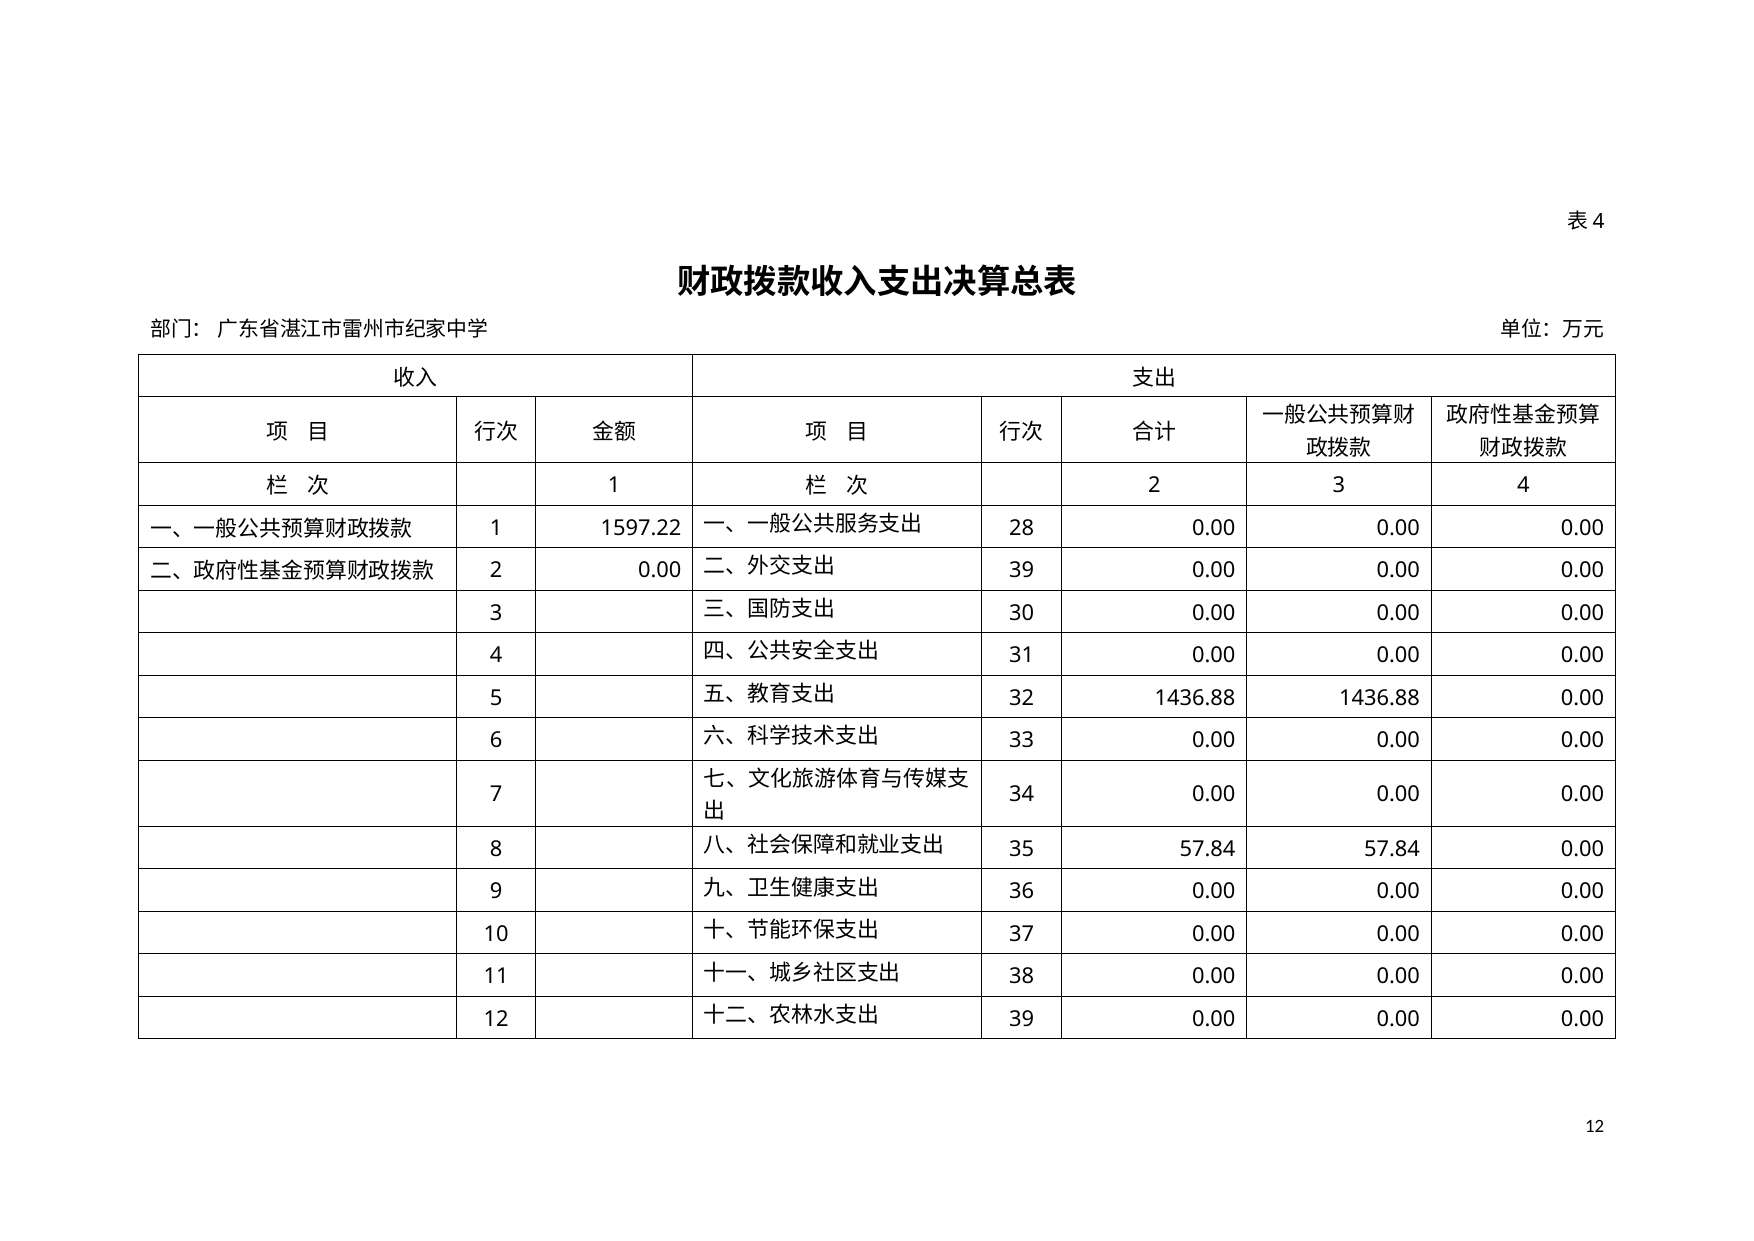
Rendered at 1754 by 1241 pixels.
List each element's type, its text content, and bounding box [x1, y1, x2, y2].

table_cell 11 [457, 954, 535, 996]
table_cell 二、外交支出 [693, 548, 981, 589]
table_cell 0.00 [1432, 761, 1615, 826]
table_cell [139, 718, 456, 759]
table_cell 1436.88 [1062, 676, 1246, 717]
table_cell 0.00 [1432, 997, 1615, 1038]
table_cell 4 [1432, 463, 1615, 504]
table_cell 六、科学技术支出 [693, 718, 981, 759]
table_cell [536, 761, 692, 826]
table_cell 0.00 [1247, 633, 1431, 674]
table_cell [457, 463, 535, 504]
table_cell [536, 954, 692, 996]
table_cell 31 [982, 633, 1061, 674]
table_cell 1597.22 [536, 506, 692, 547]
table_cell 39 [982, 548, 1061, 589]
table_cell 金额 [536, 397, 692, 462]
table_cell 28 [982, 506, 1061, 547]
table_cell 30 [982, 591, 1061, 632]
table_cell 36 [982, 869, 1061, 911]
table_cell [982, 463, 1061, 504]
table_cell 0.00 [1247, 718, 1431, 759]
table_cell 57.84 [1247, 827, 1431, 868]
table_cell [536, 869, 692, 911]
table_cell 行次 [982, 397, 1061, 462]
table_cell [536, 633, 692, 674]
table_cell 七、文化旅游体育与传媒支出 [693, 761, 981, 826]
table_cell 0.00 [1062, 506, 1246, 547]
table_cell [536, 718, 692, 759]
table_cell [139, 912, 456, 953]
table_cell 0.00 [1247, 761, 1431, 826]
table_cell 支出 [693, 355, 1615, 396]
table_cell 一、一般公共服务支出 [693, 506, 981, 547]
table_cell 0.00 [1062, 761, 1246, 826]
table_cell 0.00 [1062, 591, 1246, 632]
table_cell 单位：万元 [1431, 311, 1615, 353]
table_cell 0.00 [1247, 591, 1431, 632]
table_cell 收入 [139, 355, 692, 396]
table_cell 十二、农林水支出 [693, 997, 981, 1038]
table_cell 财政拨款收入支出决算总表 [139, 246, 1615, 311]
table_cell 5 [457, 676, 535, 717]
table_cell 0.00 [1432, 869, 1615, 911]
table_cell 32 [982, 676, 1061, 717]
table_cell 39 [982, 997, 1061, 1038]
table_cell 0.00 [1062, 912, 1246, 953]
table_cell 0.00 [1247, 548, 1431, 589]
table_cell 1 [457, 506, 535, 547]
table_cell 0.00 [1432, 718, 1615, 759]
table_cell 合计 [1062, 397, 1246, 462]
table_cell 0.00 [1432, 912, 1615, 953]
table_cell 0.00 [1247, 869, 1431, 911]
table_cell 10 [457, 912, 535, 953]
table_cell 0.00 [1062, 548, 1246, 589]
table_cell [139, 591, 456, 632]
table_cell 0.00 [1432, 827, 1615, 868]
table_cell 34 [982, 761, 1061, 826]
table_cell 1436.88 [1247, 676, 1431, 717]
table_cell 33 [982, 718, 1061, 759]
table_cell 一般公共预算财政拨款 [1247, 397, 1431, 462]
table_cell 3 [457, 591, 535, 632]
table_cell 0.00 [1432, 548, 1615, 589]
table_cell 五、教育支出 [693, 676, 981, 717]
table_cell 栏 次 [139, 463, 456, 504]
table_cell 一、一般公共预算财政拨款 [139, 506, 456, 547]
table_cell 0.00 [1062, 954, 1246, 996]
table_cell 0.00 [1247, 997, 1431, 1038]
table_cell 0.00 [1432, 954, 1615, 996]
table_cell 2 [457, 548, 535, 589]
table_cell 三、国防支出 [693, 591, 981, 632]
table_cell [139, 761, 456, 826]
table_cell [139, 633, 456, 674]
table_cell 7 [457, 761, 535, 826]
table_header 表4 [139, 204, 1615, 246]
table_cell 二、政府性基金预算财政拨款 [139, 548, 456, 589]
table_cell 政府性基金预算财政拨款 [1432, 397, 1615, 462]
table_cell 37 [982, 912, 1061, 953]
table_cell [536, 827, 692, 868]
table_cell [536, 591, 692, 632]
table_cell 0.00 [1247, 912, 1431, 953]
table_cell 0.00 [1247, 954, 1431, 996]
table_cell 0.00 [1432, 633, 1615, 674]
table_cell 8 [457, 827, 535, 868]
table_cell 十、节能环保支出 [693, 912, 981, 953]
table_cell 0.00 [1062, 718, 1246, 759]
table_cell 0.00 [1432, 591, 1615, 632]
table_cell 57.84 [1062, 827, 1246, 868]
table_cell 0.00 [1432, 506, 1615, 547]
table_cell 0.00 [1062, 997, 1246, 1038]
table_cell [139, 676, 456, 717]
table_cell 4 [457, 633, 535, 674]
table_cell 0.00 [1432, 676, 1615, 717]
table_cell [139, 954, 456, 996]
table_cell 项 目 [693, 397, 981, 462]
table_cell 38 [982, 954, 1061, 996]
table_cell [536, 912, 692, 953]
table_cell 6 [457, 718, 535, 759]
table_cell 项 目 [139, 397, 456, 462]
table_cell [139, 827, 456, 868]
table_cell 12 [457, 997, 535, 1038]
table_cell 九、卫生健康支出 [693, 869, 981, 911]
table_cell 9 [457, 869, 535, 911]
table_cell 3 [1247, 463, 1431, 504]
table_cell 0.00 [1062, 869, 1246, 911]
table_cell 0.00 [1247, 506, 1431, 547]
table_cell 栏 次 [693, 463, 981, 504]
table_cell 行次 [457, 397, 535, 462]
table_cell [139, 869, 456, 911]
table_cell 十一、城乡社区支出 [693, 954, 981, 996]
table_cell [139, 997, 456, 1038]
table_cell 1 [536, 463, 692, 504]
table_cell 四、公共安全支出 [693, 633, 981, 674]
table_cell 部门： 广东省湛江市雷州市纪家中学 [139, 311, 1431, 353]
table_cell 0.00 [536, 548, 692, 589]
table_cell 35 [982, 827, 1061, 868]
table_cell [536, 676, 692, 717]
table_cell [536, 997, 692, 1038]
table_cell 0.00 [1062, 633, 1246, 674]
table_cell 八、社会保障和就业支出 [693, 827, 981, 868]
table_cell 2 [1062, 463, 1246, 504]
